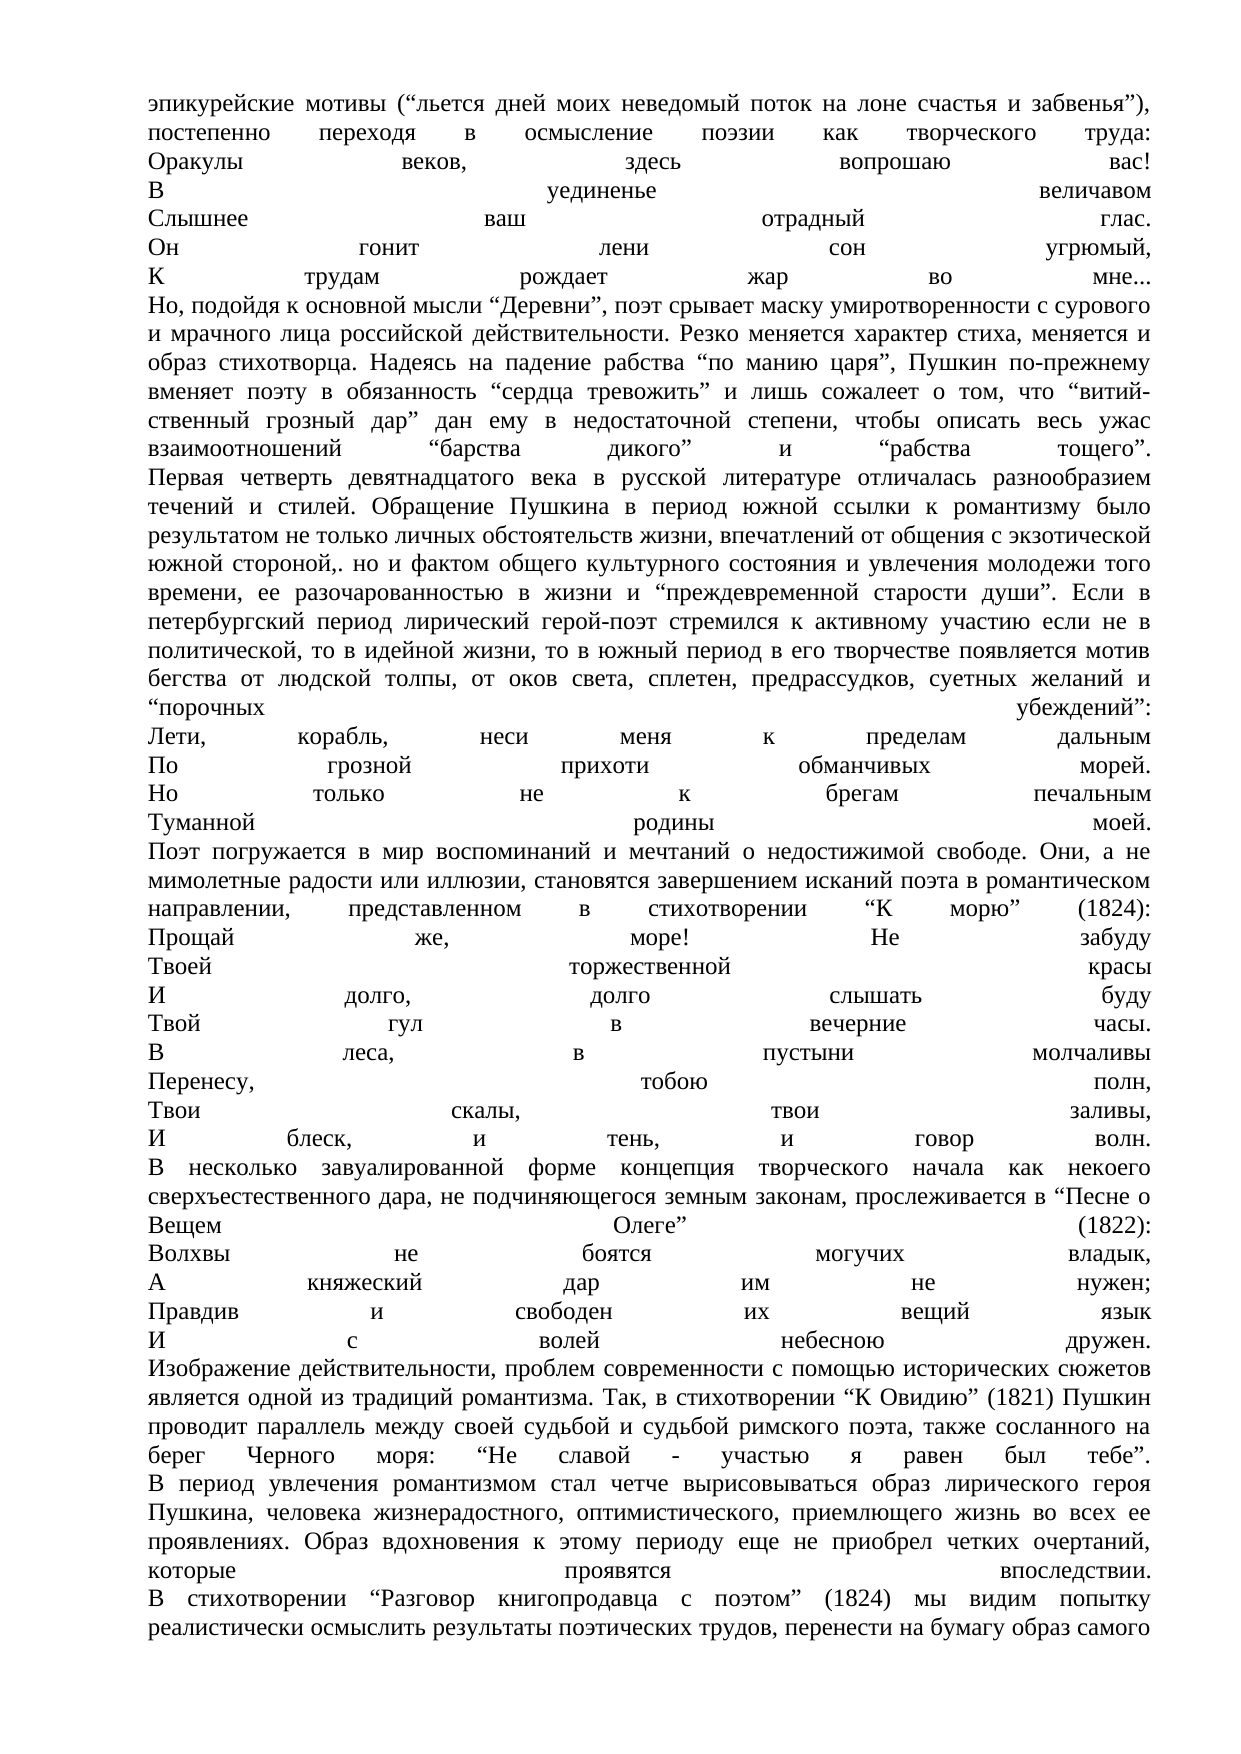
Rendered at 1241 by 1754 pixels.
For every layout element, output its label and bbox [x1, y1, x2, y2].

text [148, 88, 1152, 1641]
